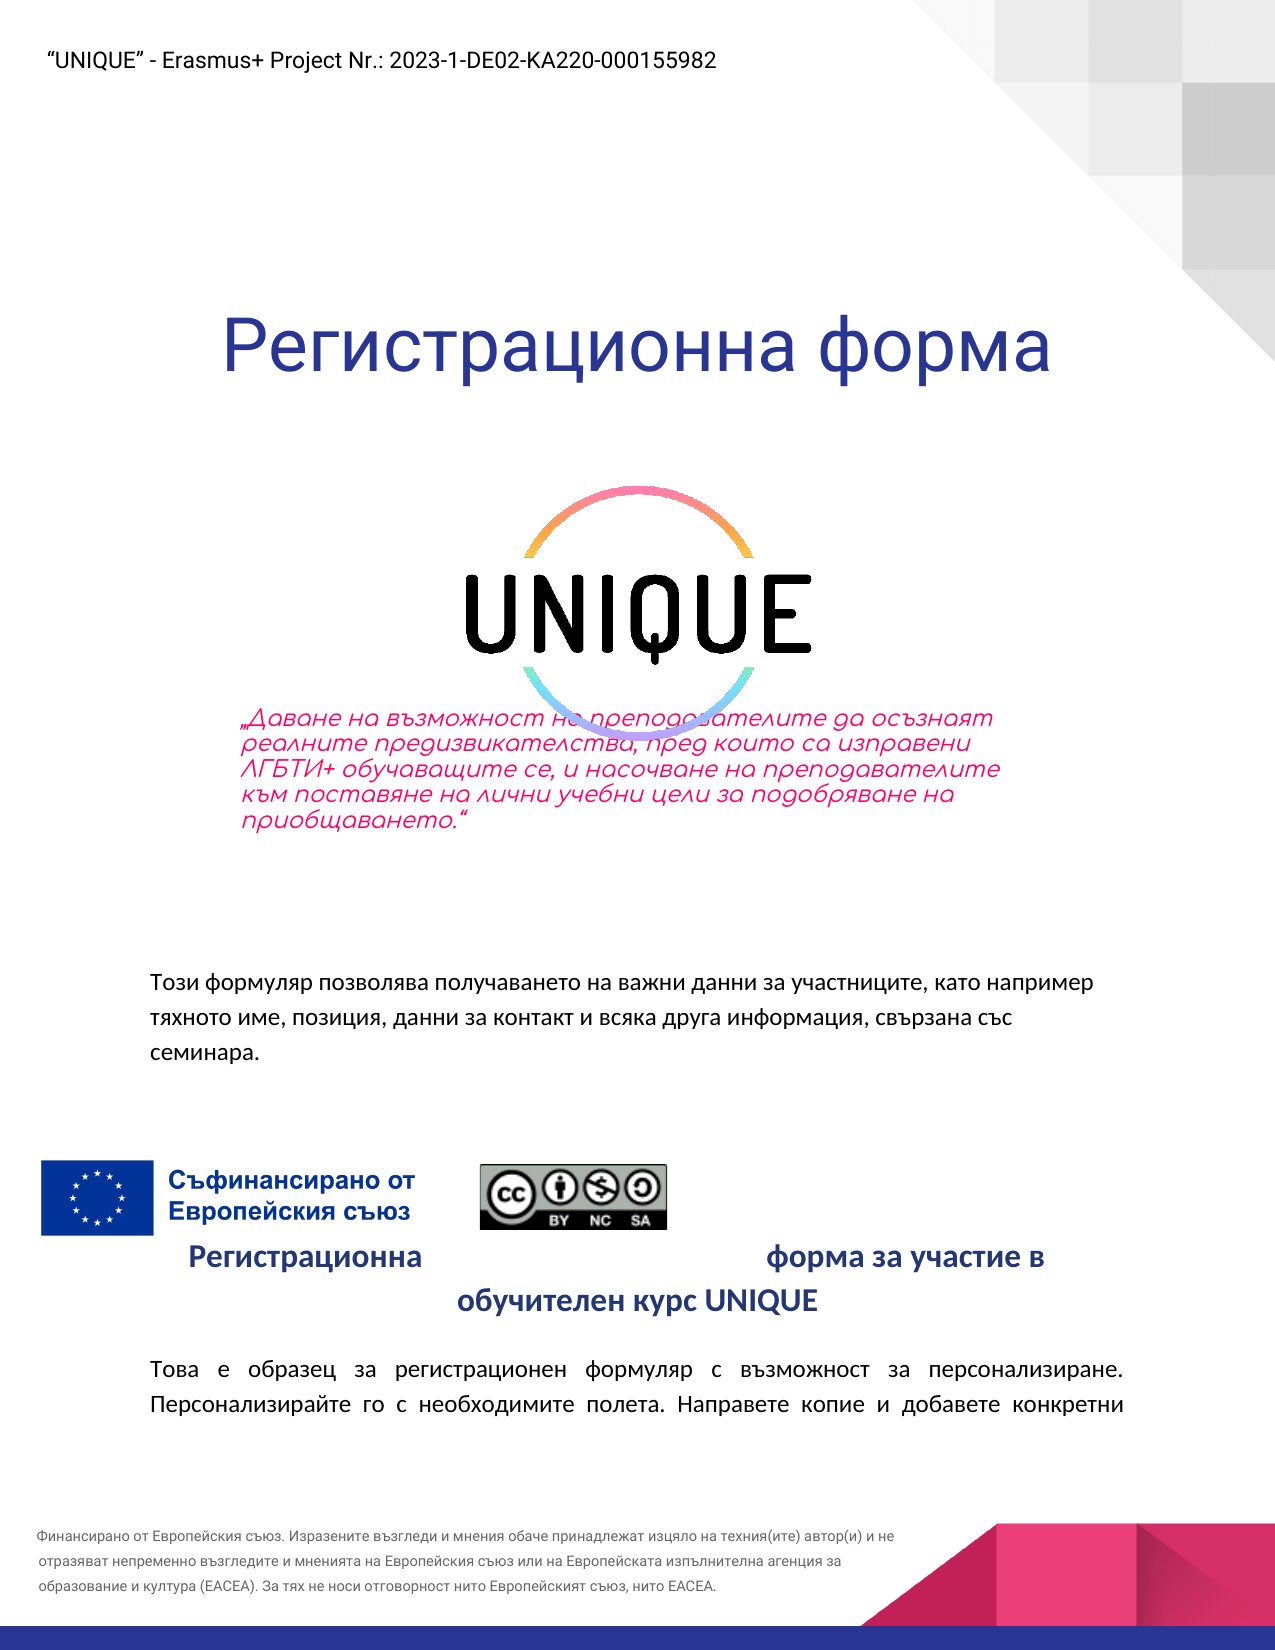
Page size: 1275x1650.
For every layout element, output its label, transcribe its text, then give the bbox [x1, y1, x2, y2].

picture [0, 1522, 1275, 1650]
picture [901, 0, 1275, 363]
text „Даване на възможност на преподавателите да осъзнаят реалните предизвикателства, пред които са изправени ЛГБТИ+ обучаващите се, и насочване на преподавателите към поставяне на лични учебни цели за подобряване на приобщаването.“ [240, 706, 1035, 833]
text Регистрационна форма за участие в обучителен курс UNIQUE [150, 1235, 1125, 1319]
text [150, 1354, 1125, 1419]
picture [326, 437, 951, 789]
picture [36, 1156, 431, 1240]
text Регистрационна форма [150, 302, 1124, 389]
picture [479, 1164, 668, 1230]
text Този формуляр позволява получаването на важни данни за участниците, като например тяхното име, позиция, данни за контакт и всяка друга информация, свързана със семинара. [150, 967, 1125, 1067]
